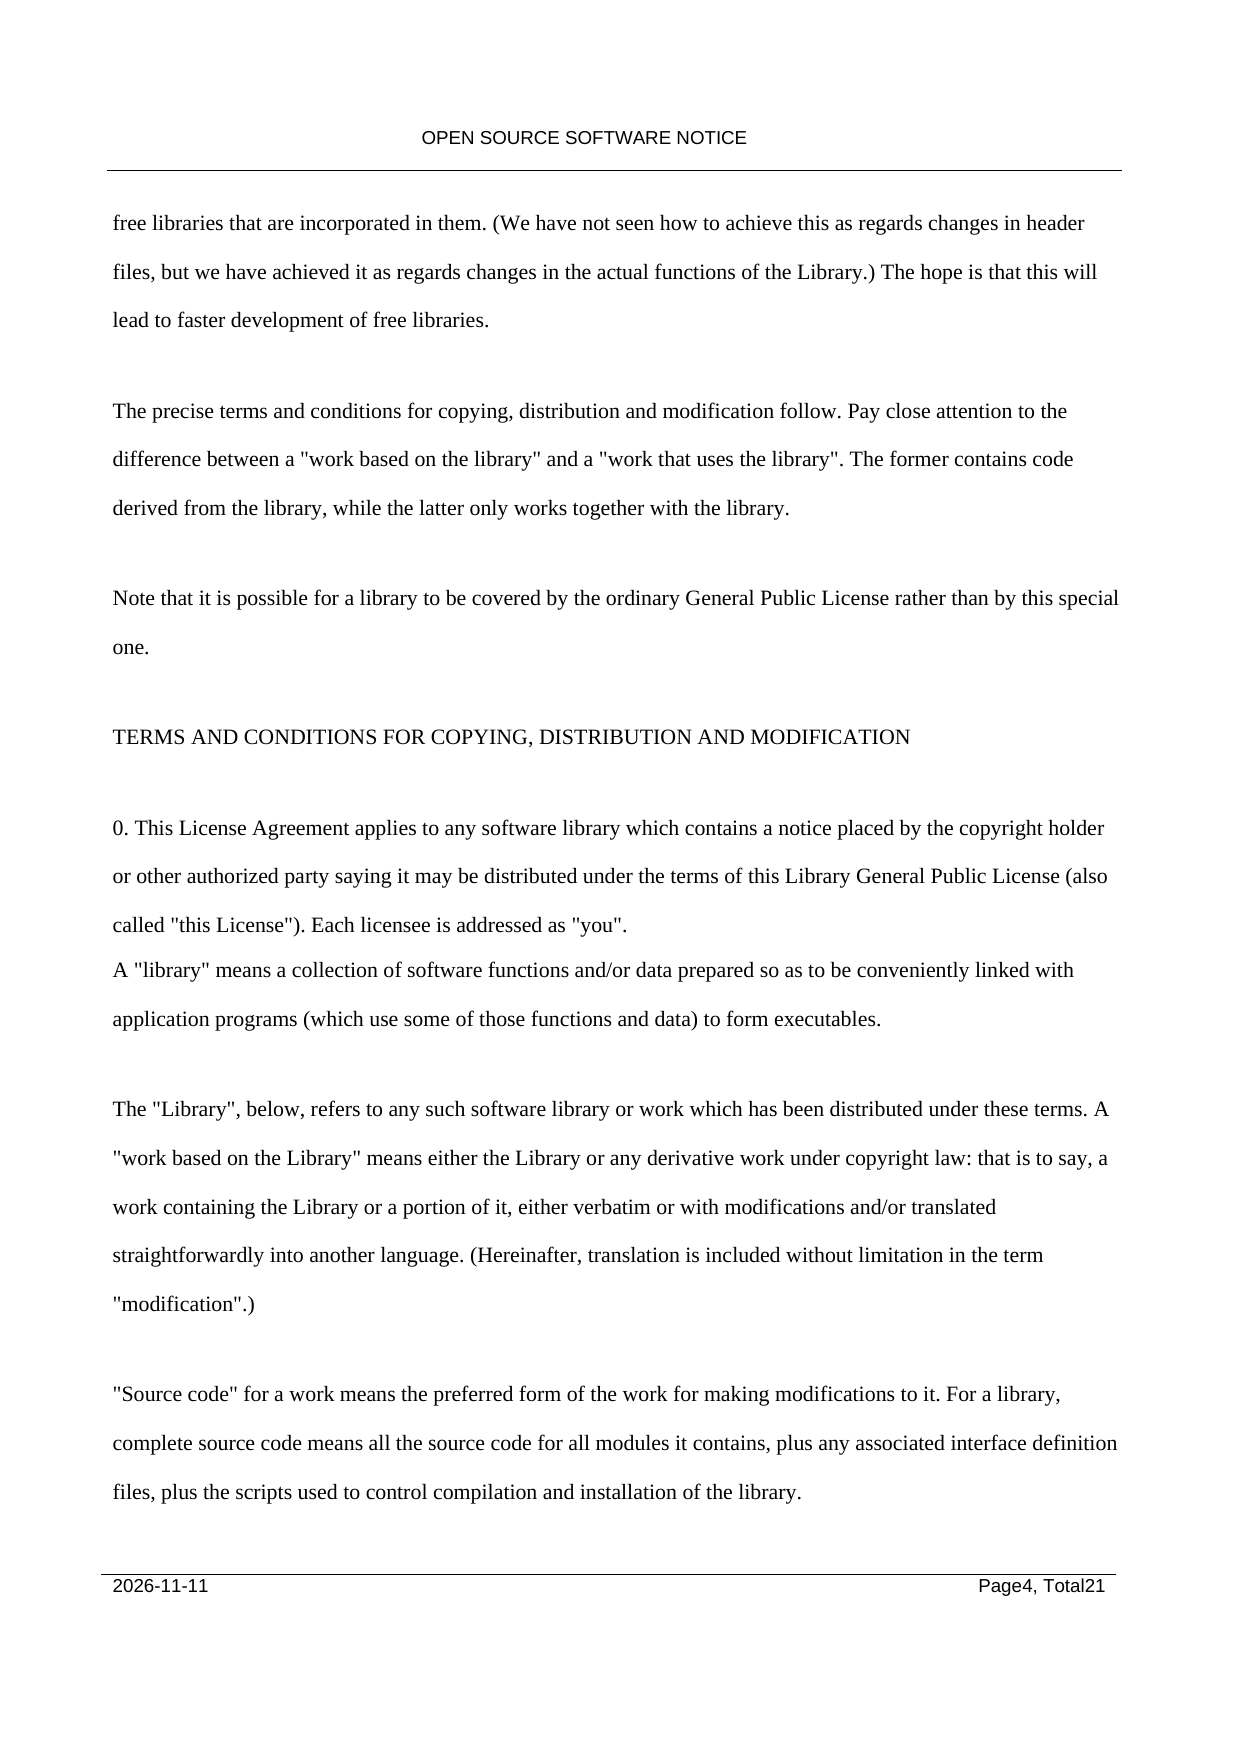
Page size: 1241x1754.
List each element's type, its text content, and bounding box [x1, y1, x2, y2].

text "Source code" for a work means the preferred form of the work for making modifications to it. For a library, complete source code means all the source code for all modules it contains, plus any associated interface definition files, plus the scripts used to control compilation and installation of the library. [112, 1378, 1128, 1508]
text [112, 206, 1128, 336]
text TERMS AND CONDITIONS FOR COPYING, DISTRIBUTION AND MODIFICATION [112, 721, 1128, 753]
text The "Library", below, refers to any such software library or work which has been distributed under these terms. A "work based on the Library" means either the Library or any derivative work under copyright law: that is to say, a work containing the Library or a portion of it, either verbatim or with modifications and/or translated straightforwardly into another language. (Hereinafter, translation is included without limitation in the term "modification".) [112, 1092, 1128, 1320]
text The precise terms and conditions for copying, distribution and modification follow. Pay close attention to the difference between a "work based on the library" and a "work that uses the library". The former contains code derived from the library, while the latter only works together with the library. [112, 394, 1128, 524]
text Note that it is possible for a library to be covered by the ordinary General Public License rather than by this special one. [112, 582, 1128, 663]
text 0. This License Agreement applies to any software library which contains a notice placed by the copyright holder or other authorized party saying it may be distributed under the terms of this Library General Public License (also called "this License"). Each licensee is addressed as "you". [112, 811, 1128, 941]
text A "library" means a collection of software functions and/or data prepared so as to be conveniently linked with application programs (which use some of those functions and data) to form executables. [112, 953, 1128, 1035]
